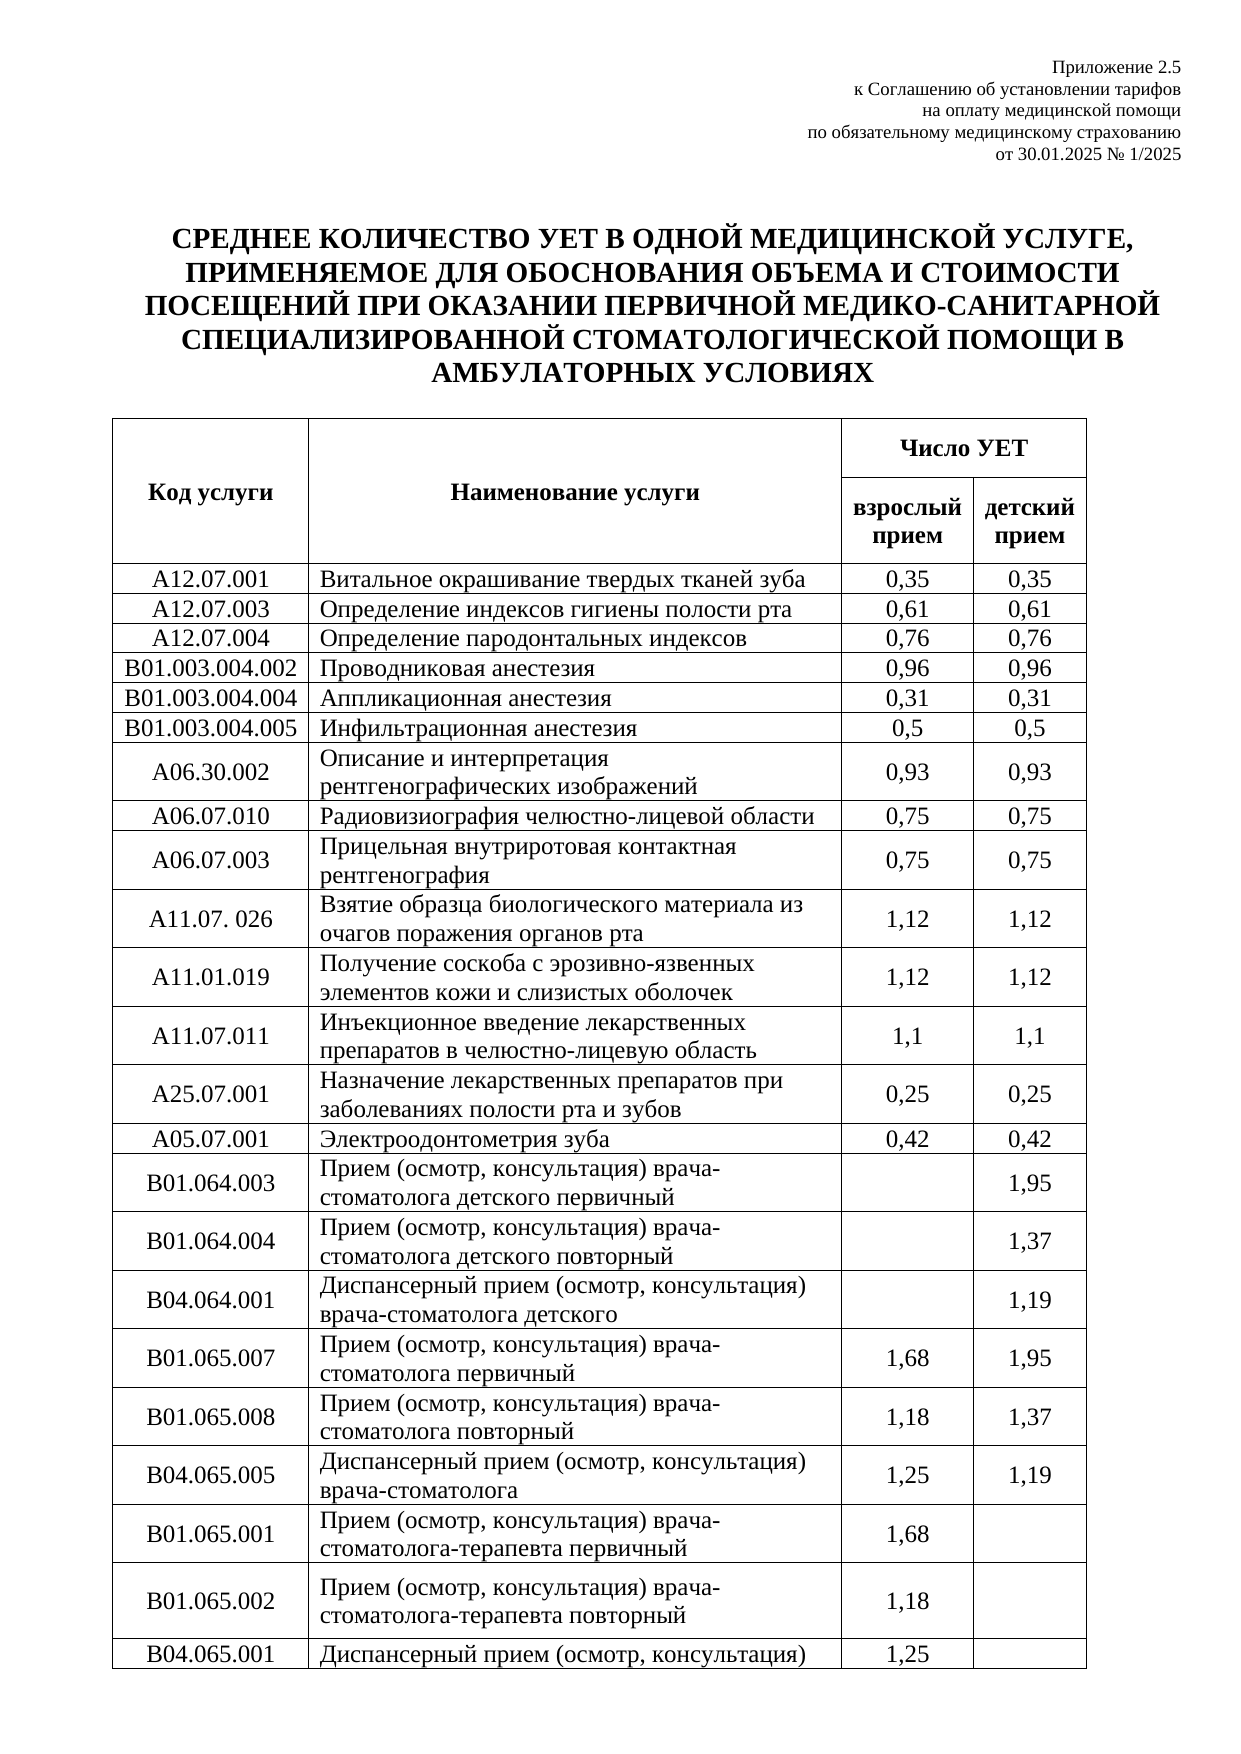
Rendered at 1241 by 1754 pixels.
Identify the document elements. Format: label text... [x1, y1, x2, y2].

table_cell B01.003.004.002 [113, 653, 308, 682]
table_cell B01.065.008 [113, 1388, 308, 1445]
table_cell Прием (осмотр, консультация) врача-стоматолога детского повторный [309, 1212, 841, 1269]
table_cell 1,18 [842, 1388, 973, 1445]
table_cell 1,25 [842, 1446, 973, 1504]
table_cell 0,75 [974, 831, 1086, 888]
table_cell 0,96 [842, 653, 973, 682]
table_cell A05.07.001 [113, 1124, 308, 1152]
table_cell 1,12 [974, 948, 1086, 1006]
table_cell A12.07.003 [113, 594, 308, 622]
table_cell Прием (осмотр, консультация) врача-стоматолога-терапевта первичный [309, 1505, 841, 1562]
table_cell [842, 1212, 973, 1269]
table_cell 0,5 [974, 713, 1086, 742]
table_cell взрослый прием [842, 478, 973, 563]
table_cell 0,61 [842, 594, 973, 622]
text на оплату медицинской помощи [124, 99, 1181, 121]
table_cell 0,76 [974, 624, 1086, 652]
table_cell 0,25 [842, 1065, 973, 1123]
table_cell 1,25 [842, 1639, 973, 1668]
table_cell A25.07.001 [113, 1065, 308, 1123]
table_cell B01.064.004 [113, 1212, 308, 1269]
table_cell [974, 1563, 1086, 1638]
table_cell [842, 1271, 973, 1328]
table_cell 0,5 [842, 713, 973, 742]
table_cell 0,75 [974, 801, 1086, 830]
table_cell Прием (осмотр, консультация) врача-стоматолога детского первичный [309, 1154, 841, 1211]
table_cell Взятие образца биологического материала из очагов поражения органов рта [309, 890, 841, 947]
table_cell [309, 1639, 841, 1668]
table_cell A12.07.001 [113, 564, 308, 593]
table_cell 1,68 [842, 1329, 973, 1387]
table_cell 0,76 [842, 624, 973, 652]
text по обязательному медицинскому страхованию [124, 121, 1181, 142]
table_cell 0,25 [974, 1065, 1086, 1123]
table_cell 1,68 [842, 1505, 973, 1562]
table_cell [842, 1154, 973, 1211]
table_cell 0,35 [842, 564, 973, 593]
table_header Код услуги [113, 419, 308, 563]
table_cell B04.065.005 [113, 1446, 308, 1504]
table_cell Радиовизиография челюстно-лицевой области [309, 801, 841, 830]
table_cell 0,75 [842, 831, 973, 888]
text от 30.01.2025 № 1/2025 [124, 142, 1181, 164]
table_cell A12.07.004 [113, 624, 308, 652]
table_cell A11.07.011 [113, 1007, 308, 1064]
table_cell 0,93 [842, 743, 973, 800]
table_cell 1,1 [842, 1007, 973, 1064]
table_cell 0,42 [974, 1124, 1086, 1152]
table_cell 1,12 [842, 890, 973, 947]
table_cell A11.01.019 [113, 948, 308, 1006]
table_cell B01.003.004.005 [113, 713, 308, 742]
text Приложение 2.5 [124, 56, 1181, 78]
table_cell 1,19 [974, 1446, 1086, 1504]
table_cell A11.07. 026 [113, 890, 308, 947]
table_cell Проводниковая анестезия [309, 653, 841, 682]
table_cell B04.065.001 [113, 1639, 308, 1668]
table_cell Инъекционное введение лекарственных препаратов в челюстно-лицевую область [309, 1007, 841, 1064]
table_cell Прием (осмотр, консультация) врача-стоматолога первичный [309, 1329, 841, 1387]
table_cell Прием (осмотр, консультация) врача-стоматолога повторный [309, 1388, 841, 1445]
text к Соглашению об установлении тарифов [124, 78, 1181, 99]
table_cell Определение индексов гигиены полости рта [309, 594, 841, 622]
table_cell A06.30.002 [113, 743, 308, 800]
table_cell Прицельная внутриротовая контактная рентгенография [309, 831, 841, 888]
table_cell 0,42 [842, 1124, 973, 1152]
table_cell 0,61 [974, 594, 1086, 622]
table_cell 0,75 [842, 801, 973, 830]
table_cell 1,95 [974, 1329, 1086, 1387]
table_cell детский прием [974, 478, 1086, 563]
table_cell B01.065.001 [113, 1505, 308, 1562]
table_cell 0,35 [974, 564, 1086, 593]
table_cell 0,93 [974, 743, 1086, 800]
table_cell Инфильтрационная анестезия [309, 713, 841, 742]
table_cell 0,31 [842, 683, 973, 712]
table_header Наименование услуги [309, 419, 841, 563]
text СРЕДНЕЕ КОЛИЧЕСТВО УЕТ В ОДНОЙ МЕДИЦИНСКОЙ УСЛУГЕ, ПРИМЕНЯЕМОЕ ДЛЯ ОБОСНОВАНИЯ ОБЪЕМА И СТОИМОСТИ ПОСЕЩЕНИЙ ПРИ ОКАЗАНИИ ПЕРВИЧНОЙ МЕДИКО-САНИТАРНОЙ СПЕЦИАЛИЗИРОВАННОЙ СТОМАТОЛОГИЧЕСКОЙ ПОМОЩИ В АМБУЛАТОРНЫХ УСЛОВИЯХ [124, 221, 1181, 389]
table_cell 1,12 [974, 890, 1086, 947]
table_cell Электроодонтометрия зуба [309, 1124, 841, 1152]
table_cell Прием (осмотр, консультация) врача-стоматолога-терапевта повторный [309, 1563, 841, 1638]
table_cell Описание и интерпретация рентгенографических изображений [309, 743, 841, 800]
table_header Число УЕТ [842, 419, 1086, 477]
table_cell A06.07.003 [113, 831, 308, 888]
table_cell B01.065.002 [113, 1563, 308, 1638]
table_cell B04.064.001 [113, 1271, 308, 1328]
table_cell 1,18 [842, 1563, 973, 1638]
table_cell 1,12 [842, 948, 973, 1006]
table_cell 0,31 [974, 683, 1086, 712]
table_cell Диспансерный прием (осмотр, консультация) врача-стоматолога [309, 1446, 841, 1504]
table_cell B01.065.007 [113, 1329, 308, 1387]
table_cell Аппликационная анестезия [309, 683, 841, 712]
table_cell Диспансерный прием (осмотр, консультация) врача-стоматолога детского [309, 1271, 841, 1328]
table_cell Определение пародонтальных индексов [309, 624, 841, 652]
table_cell 1,19 [974, 1271, 1086, 1328]
table_cell 1,37 [974, 1388, 1086, 1445]
table_cell 0,96 [974, 653, 1086, 682]
table_cell Витальное окрашивание твердых тканей зуба [309, 564, 841, 593]
table_cell 1,95 [974, 1154, 1086, 1211]
table_cell B01.003.004.004 [113, 683, 308, 712]
table_cell 1,37 [974, 1212, 1086, 1269]
table_cell B01.064.003 [113, 1154, 308, 1211]
table_cell [974, 1505, 1086, 1562]
table_cell Получение соскоба с эрозивно-язвенных элементов кожи и слизистых оболочек [309, 948, 841, 1006]
table_cell Назначение лекарственных препаратов при заболеваниях полости рта и зубов [309, 1065, 841, 1123]
table_cell 1,1 [974, 1007, 1086, 1064]
table_cell A06.07.010 [113, 801, 308, 830]
table_cell [974, 1639, 1086, 1668]
